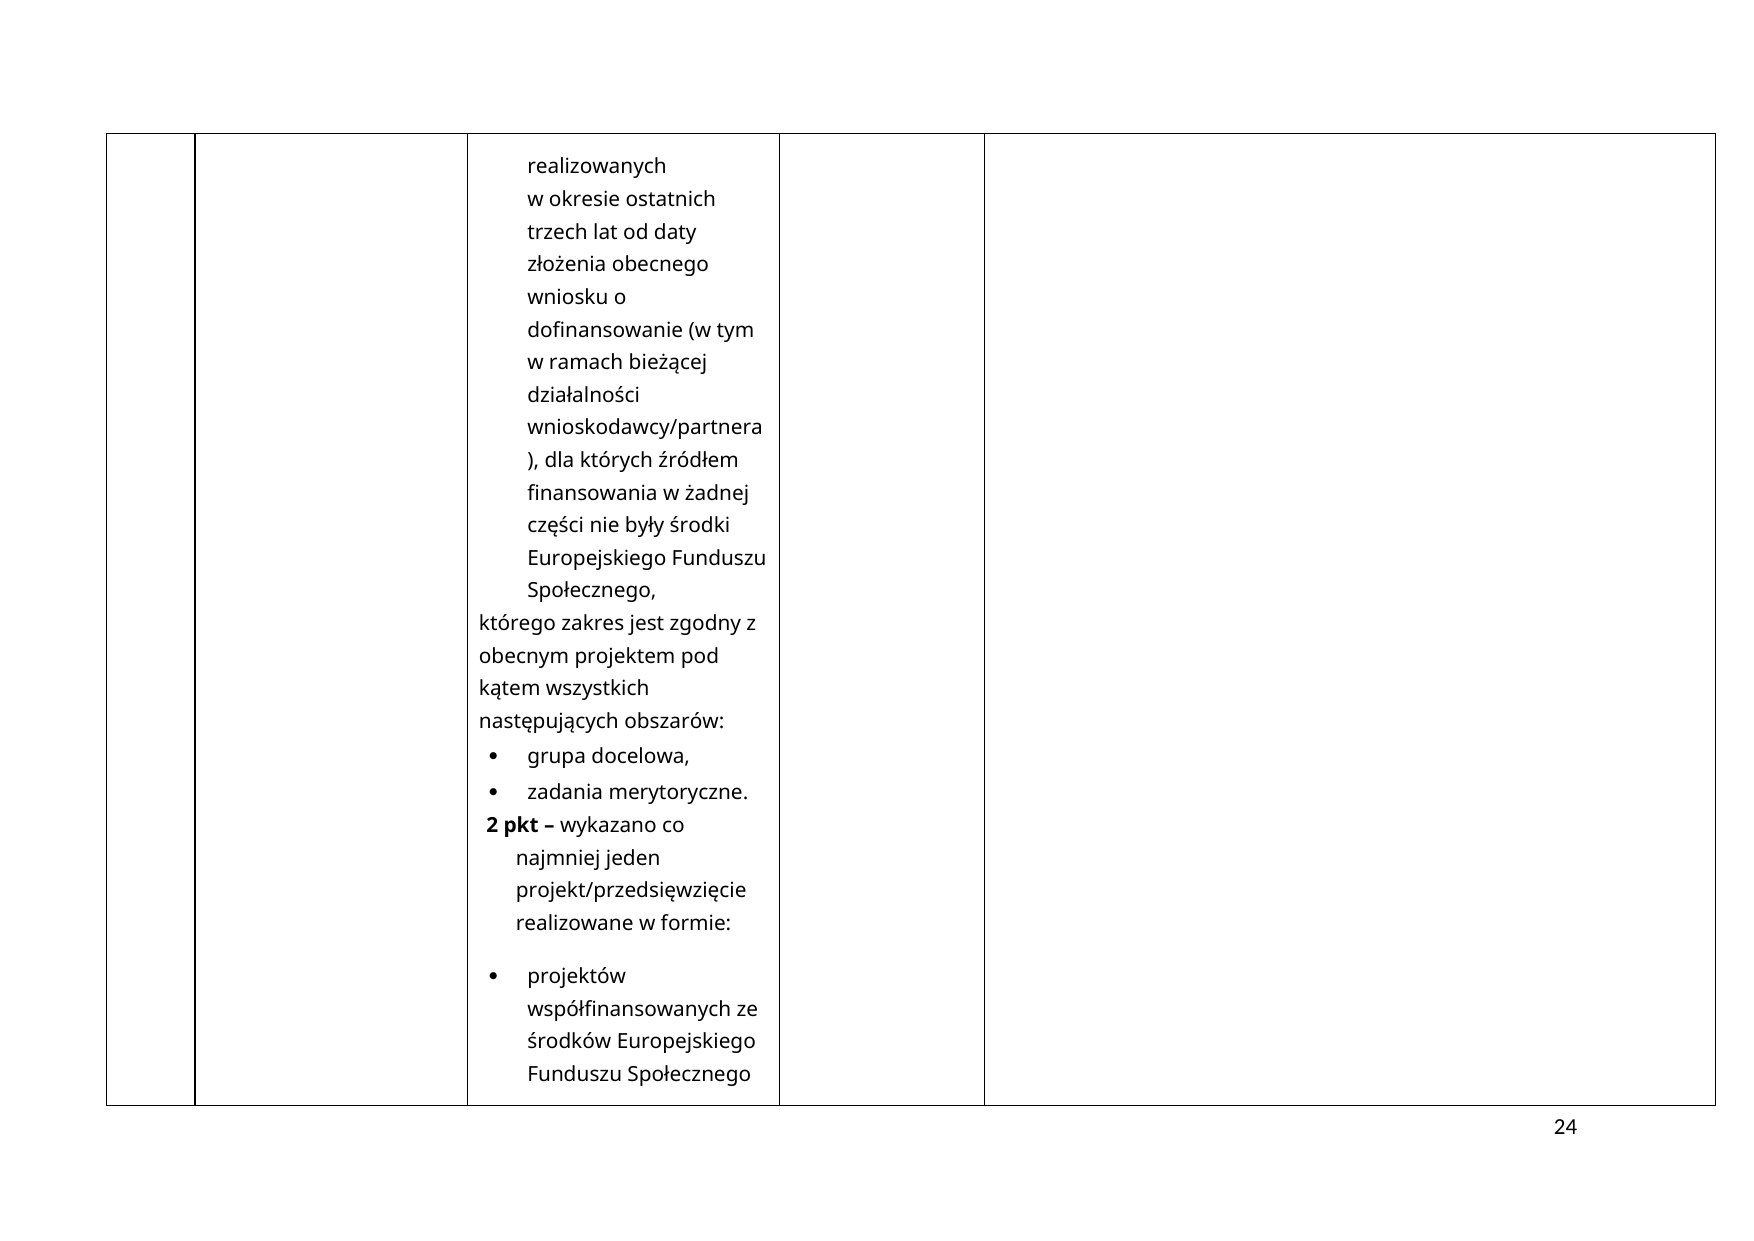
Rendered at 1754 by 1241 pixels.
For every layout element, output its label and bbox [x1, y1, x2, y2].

table_cell [985, 134, 1715, 1105]
table_cell [196, 134, 467, 1105]
table_cell [107, 134, 194, 1105]
table_cell [780, 134, 984, 1105]
table_cell [468, 134, 779, 1105]
